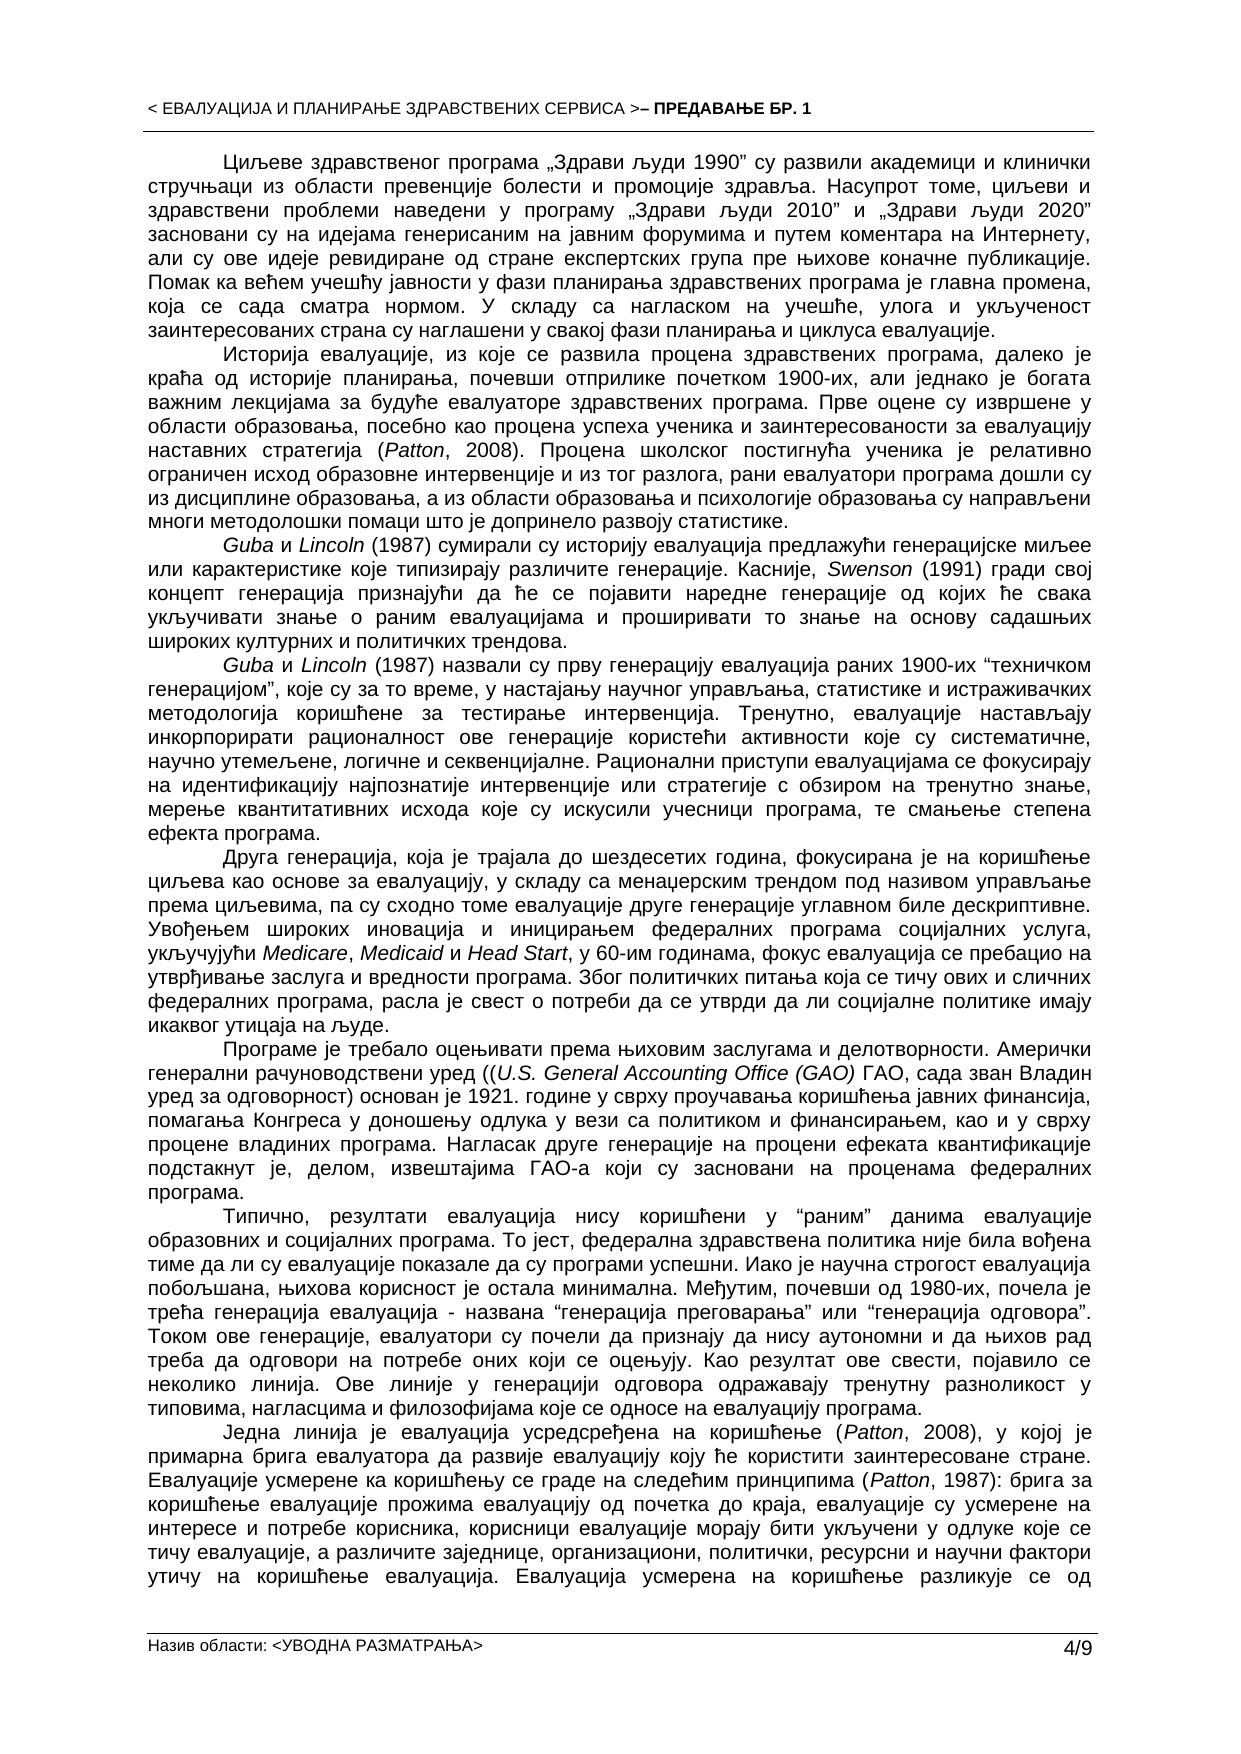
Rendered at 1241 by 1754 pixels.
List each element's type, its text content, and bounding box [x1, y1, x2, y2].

text Guba и Lincoln (1987) сумирали су историју евалуација предлажући генерацијске миљее или карактеристике које типизирају различите генерације. Касније, Swenson (1991) гради свој концепт генерација признајући да ће се појавити наредне генерације од којих ће свака укључивати знање о раним евалуацијама и проширивати то знање на основу садашњих широких културних и политичких трендова. [148, 533, 1092, 653]
text Друга генерација, која је трајала до шездесетих година, фокусирана је на коришћење циљева као основе за евалуацију, у складу са менаџерским трендом под називом управљање према циљевима, па су сходно томе евалуације друге генерације углавном биле дескриптивне. Увођењем широких иновација и иницирањем федералних програма социјалних услуга, укључујући Medicare, Medicaid и Head Start, у 60-им годинама, фокус евалуација се пребацио на утврђивање заслуга и вредности програма. Због политичких питања која се тичу ових и сличних федералних програма, расла је свест о потреби да се утврди да ли социјалне политике имају икаквог утицаја на људе. [148, 845, 1092, 1036]
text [148, 1420, 1092, 1587]
text Типично, резултати евалуација нису коришћени у “раним” данима евалуације образовних и социјалних програма. То јест, федерална здравствена политика није била вођена тиме да ли су евалуације показале да су програми успешни. Иако је научна строгост евалуација побољшана, њихова корисност је остала минимална. Међутим, почевши од 1980-их, почела је трећа генерација евалуација - названа “генерација преговарања” или “генерација одговора”. Током ове генерације, евалуатори су почели да признају да нису аутономни и да њихов рад треба да одговори на потребе оних који се оцењују. Као резултат ове свести, појавило се неколико линија. Ове линије у генерацији одговора одражавају тренутну разноликост у типовима, нагласцима и филозофијама које се односе на евалуацију програма. [148, 1204, 1092, 1420]
text Guba и Lincoln (1987) назвали су прву генерацију евалуација раних 1900-их “техничком генерацијом”, које су за то време, у настајању научног управљања, статистике и истраживачких методологија коришћене за тестирање интервенција. Тренутно, евалуације настављају инкорпорирати рационалност ове генерације користећи активности које су систематичне, научно утемељене, логичне и секвенцијалне. Рационални приступи евалуацијама се фокусирају на идентификацију најпознатије интервенције или стратегије с обзиром на тренутно знање, мерење квантитативних исхода које су искусили учесници програма, те смањење степена ефекта програма. [148, 653, 1092, 845]
text Циљеве здравственог програма „Здрави људи 1990” су развили академици и клинички стручњаци из области превенције болести и промоције здравља. Насупрот томе, циљеви и здравствени проблеми наведени у програму „Здрави људи 2010” и „Здрави људи 2020” засновани су на идејама генерисаним на јавним форумима и путем коментара на Интернету, али су ове идеје ревидиране од стране експертских група пре њихове коначне публикације. Помак ка већем учешћу јавности у фази планирања здравствених програма је главна промена, која се сада сматра нормом. У складу са нагласком на учешће, улога и укљученост заинтересованих страна су наглашени у свакој фази планирања и циклуса евалуације. [148, 150, 1092, 342]
text Програме је требало оцењивати према њиховим заслугама и делотворности. Амерички генерални рачуноводствени уред ((U.S. General Accounting Office (GAO) ГАО, сада зван Владин уред за одговорност) основан је 1921. године у сврху проучавања коришћења јавних финансија, помагања Конгреса у доношењу одлука у вези са политиком и финансирањем, као и у сврху процене владиних програма. Нагласак друге генерације на процени ефеката квантификације подстакнут је, делом, извештајима ГАО-а који су засновани на проценама федералних програма. [148, 1036, 1092, 1204]
text Историја евалуације, из које се развила процена здравствених програма, далеко је краћа од историје планирања, почевши отприлике почетком 1900-их, али једнако је богата важним лекцијама за будуће евалуаторе здравствених програма. Прве оцене су извршене у области образовања, посебно као процена успеха ученика и заинтересованости за евалуацију наставних стратегија (Patton, 2008). Процена школског постигнућа ученика је релативно ограничен исход образовне интервенције и из тог разлога, рани евалуатори програма дошли су из дисциплине образовања, а из области образовања и психологије образовања су направљени многи методолошки помаци што је допринело развоју статистике. [148, 342, 1092, 533]
